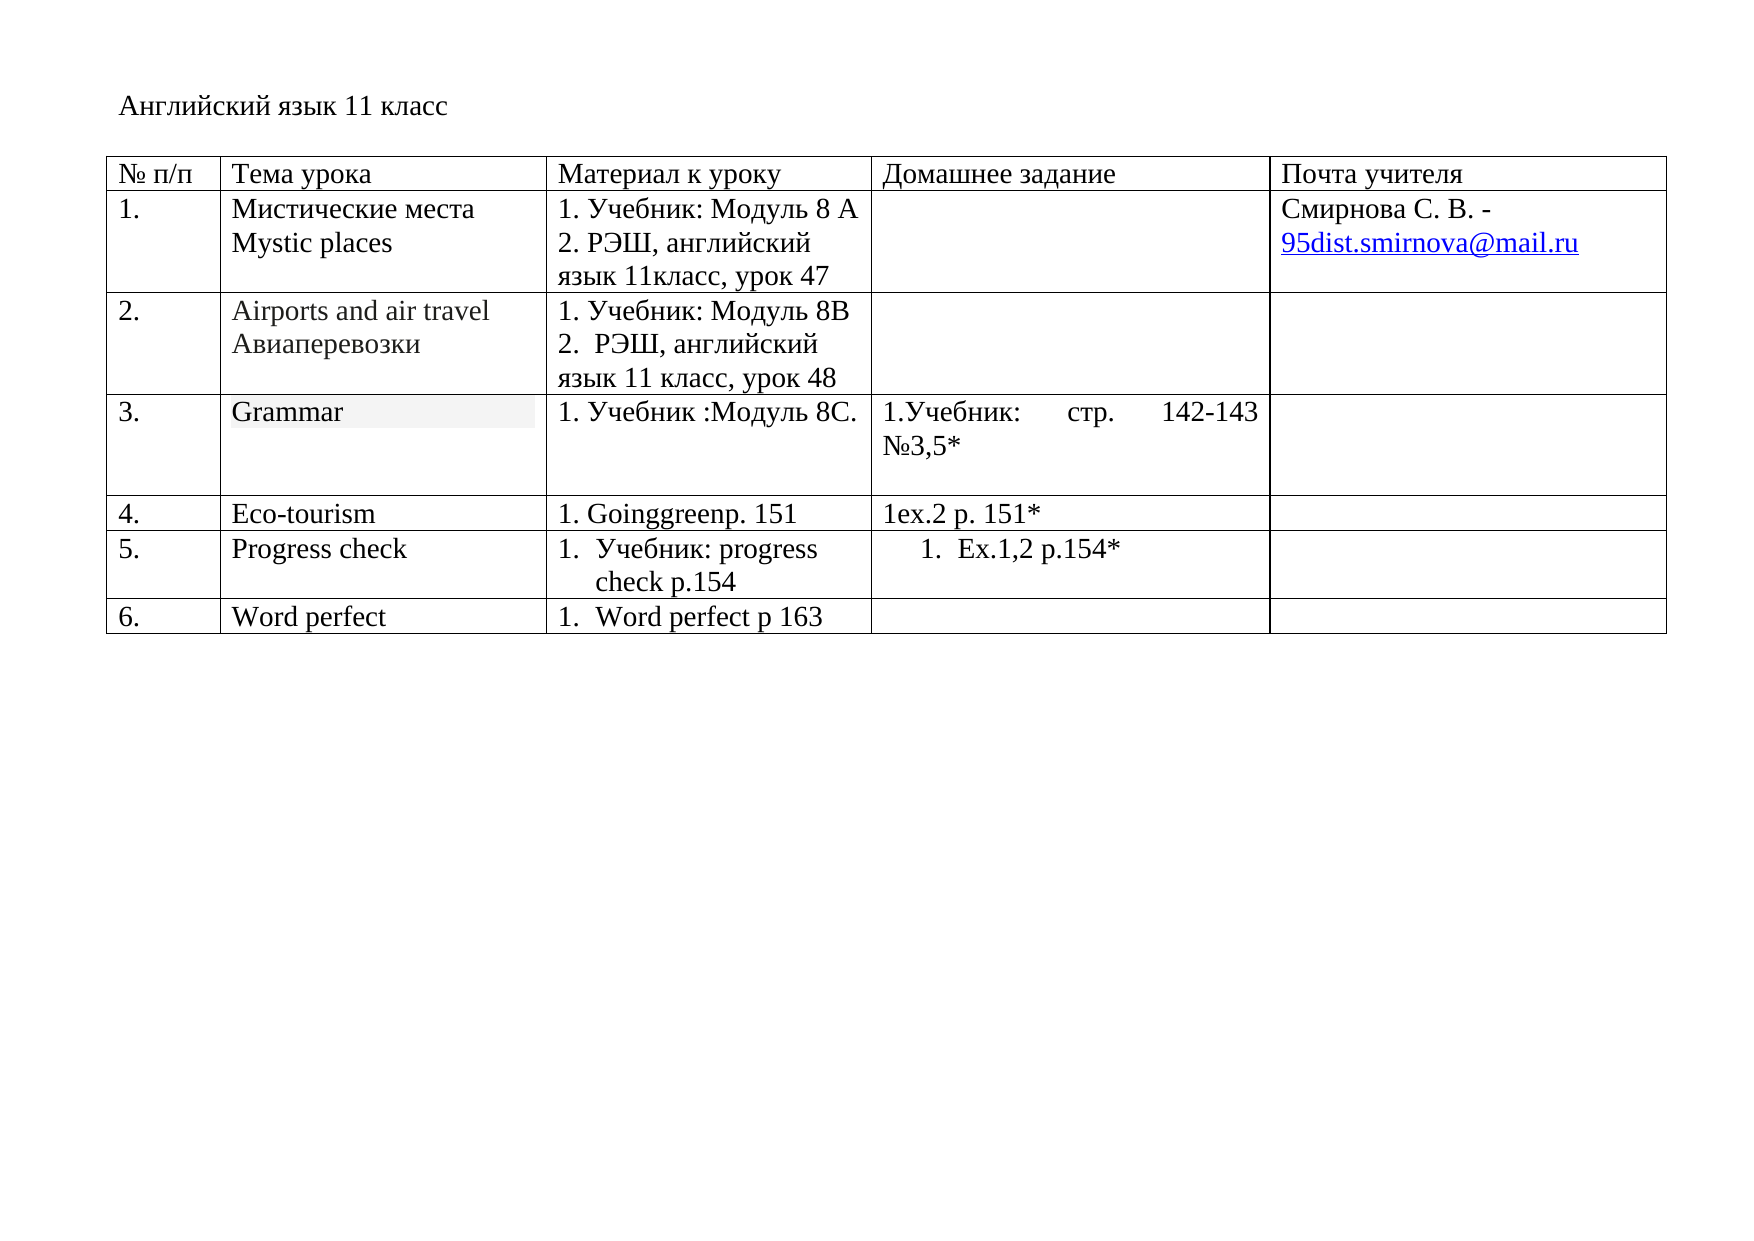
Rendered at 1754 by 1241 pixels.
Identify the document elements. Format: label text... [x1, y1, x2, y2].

table_cell 6. [107, 599, 220, 632]
table_cell Progress check [221, 531, 546, 598]
table_cell Ex.1,2 p.154* [872, 531, 1269, 598]
table_header № п/п [107, 157, 220, 190]
table_cell Airports and air travel Авиаперевозки [221, 293, 546, 393]
table_cell 1. [107, 191, 220, 292]
table_cell [872, 293, 1269, 393]
table_header Домашнее задание [872, 157, 1269, 190]
table_cell Word perfect [221, 599, 546, 632]
table_cell Учебник: progress check p.154 [547, 531, 871, 598]
table_cell 5. [107, 531, 220, 598]
table_cell [1271, 395, 1666, 495]
table_cell Мистические места Mystic places [221, 191, 546, 292]
table_cell Смирнова С. В. - 95dist.smirnova@mail.ru [1271, 191, 1666, 292]
table_cell 2. [107, 293, 220, 393]
table_cell 4. [107, 496, 220, 530]
table_header Тема урока [221, 157, 546, 190]
table_cell [1271, 599, 1666, 632]
table_cell 3. [107, 395, 220, 495]
table_cell [1271, 496, 1666, 530]
table_cell [1271, 531, 1666, 598]
table_cell [1271, 293, 1666, 393]
table_cell [872, 599, 1269, 632]
table_cell Word perfect p 163 [547, 599, 871, 632]
table_header Почта учителя [1271, 157, 1666, 190]
table_cell 1.Учебник: стр. 142-143 №3,5* [872, 395, 1269, 495]
table_cell 1. Учебник: Модуль 8 А 2. РЭШ, английский язык 11класс, урок 47 [547, 191, 871, 292]
table_cell 1ex.2 p. 151* [872, 496, 1269, 530]
table_cell 1. Учебник :Модуль 8C. [547, 395, 871, 495]
table_header Материал к уроку [547, 157, 871, 190]
table_cell Eco-tourism [221, 496, 546, 530]
table_cell 1. Goinggreenp. 151 [547, 496, 871, 530]
table_cell [872, 191, 1269, 292]
text Английский язык 11 класс [118, 88, 1636, 122]
table_cell 1. Учебник: Модуль 8B 2. РЭШ, английский язык 11 класс, урок 48 [547, 293, 871, 393]
table_cell Grammar [221, 395, 546, 495]
